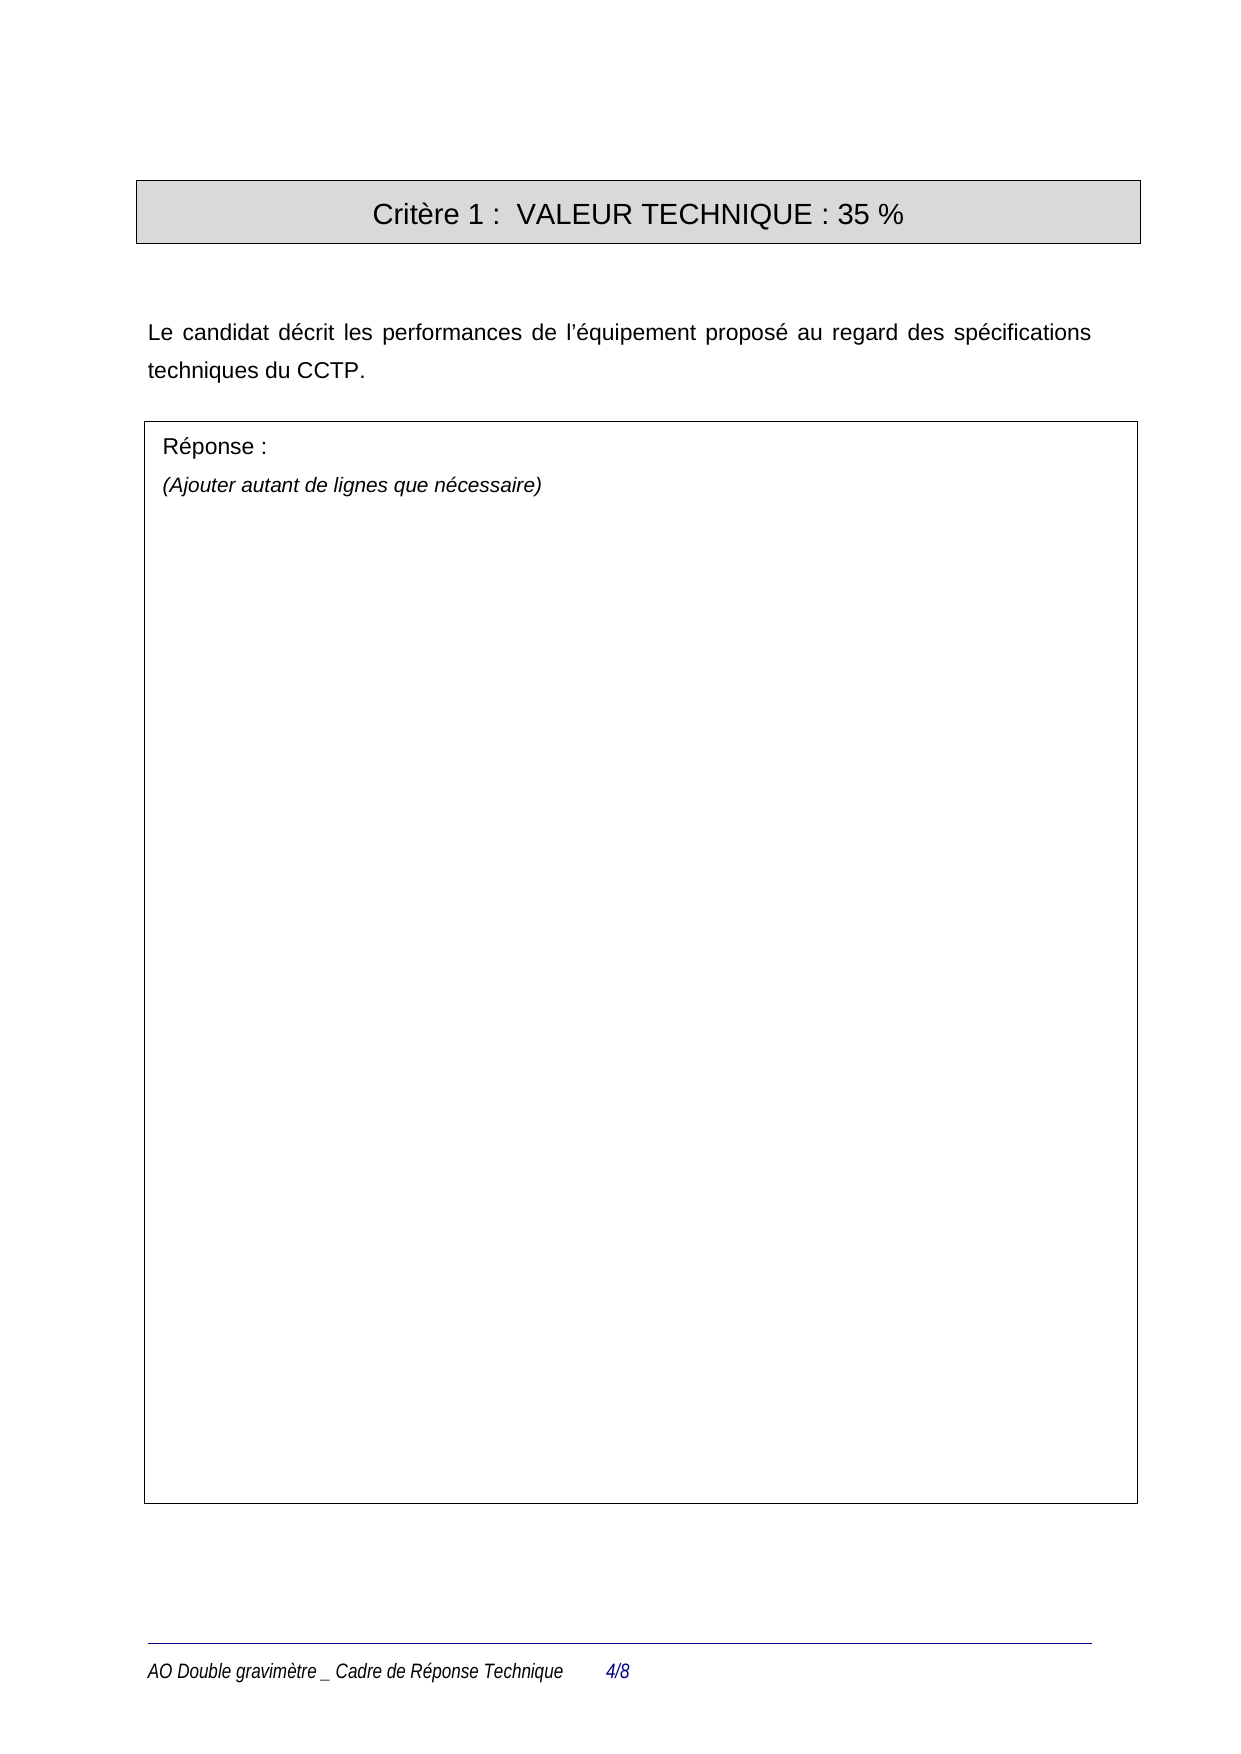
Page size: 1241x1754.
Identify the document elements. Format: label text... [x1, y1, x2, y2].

text Le candidat décrit les performances de l’équipement proposé au regard des spécifications techniques du CCTP. [148, 308, 1092, 383]
table_header Réponse : (Ajouter autant de lignes que nécessaire) [145, 422, 1137, 1503]
table_header Critère 1 : VALEUR TECHNIQUE : 35 % [137, 181, 1140, 243]
